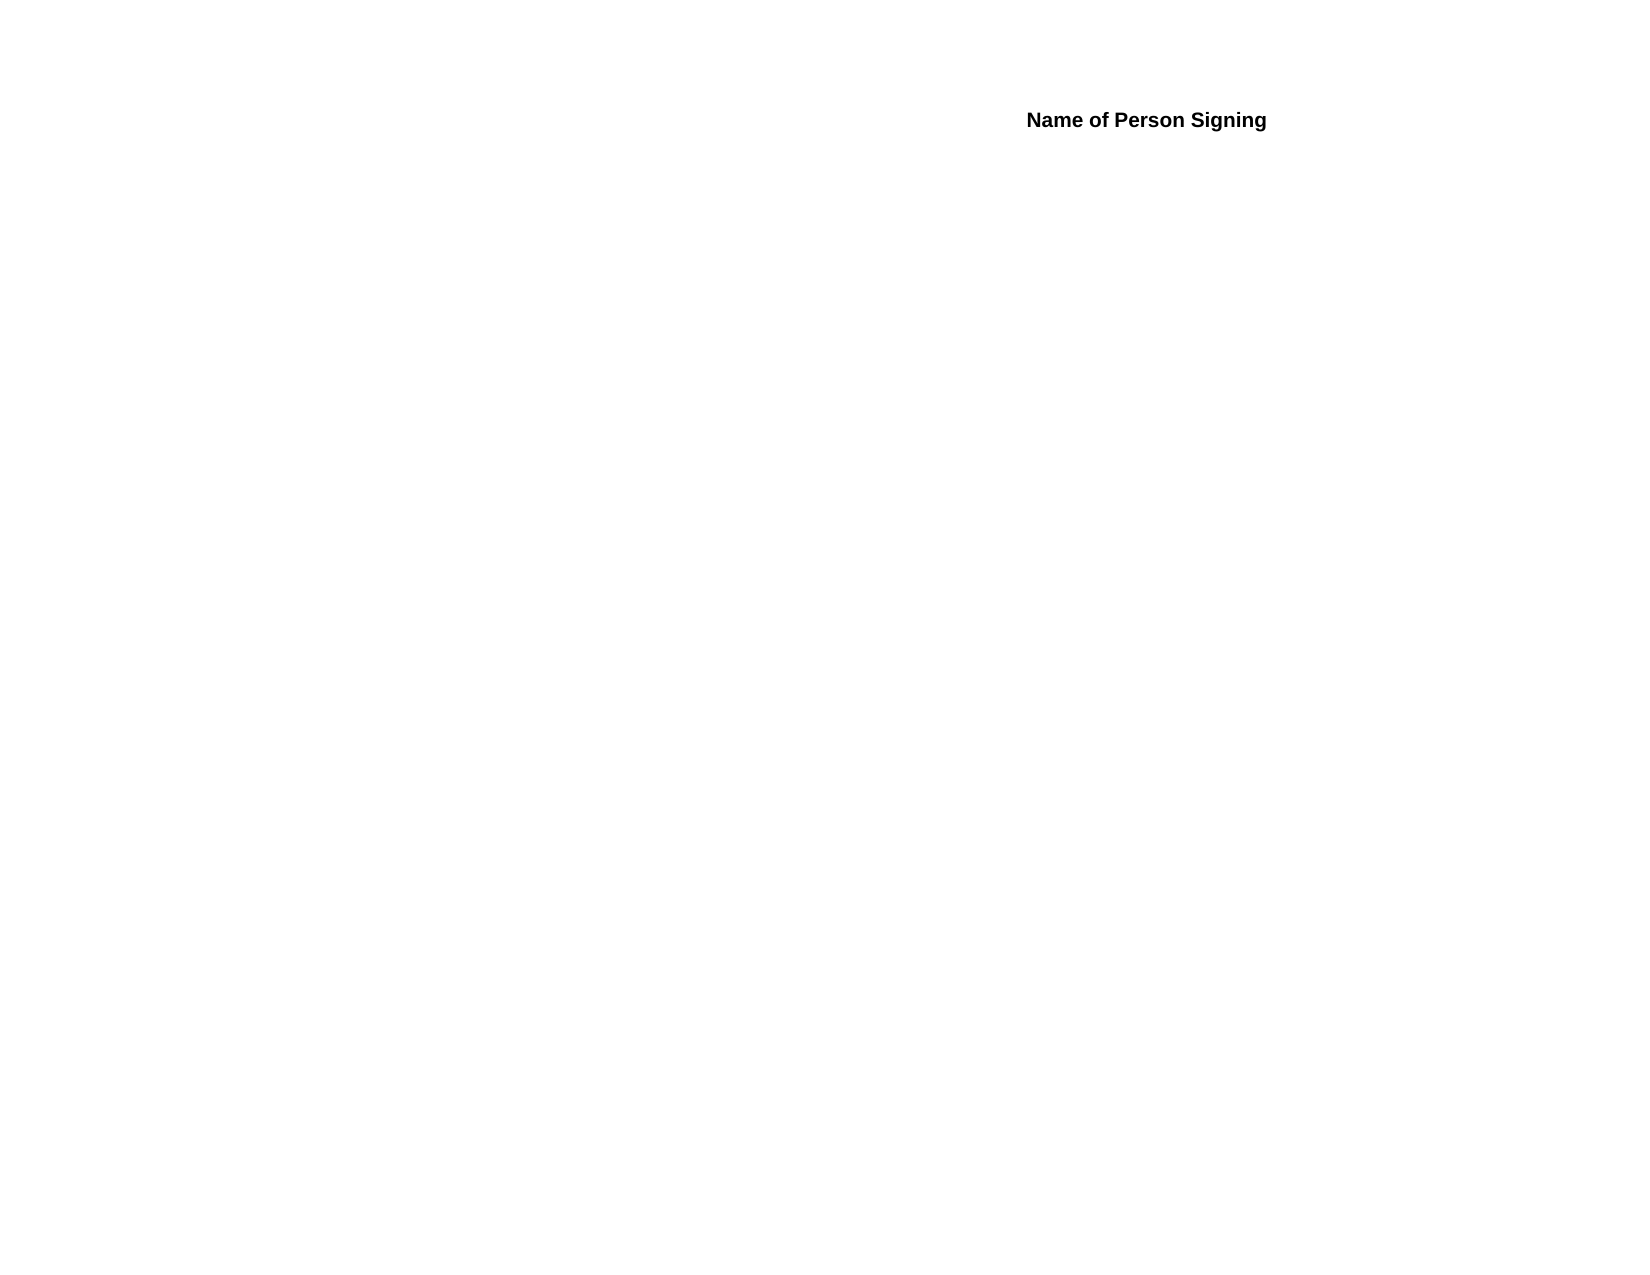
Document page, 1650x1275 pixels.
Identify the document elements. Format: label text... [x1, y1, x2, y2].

text Name of Person Signing [46, 108, 1646, 132]
